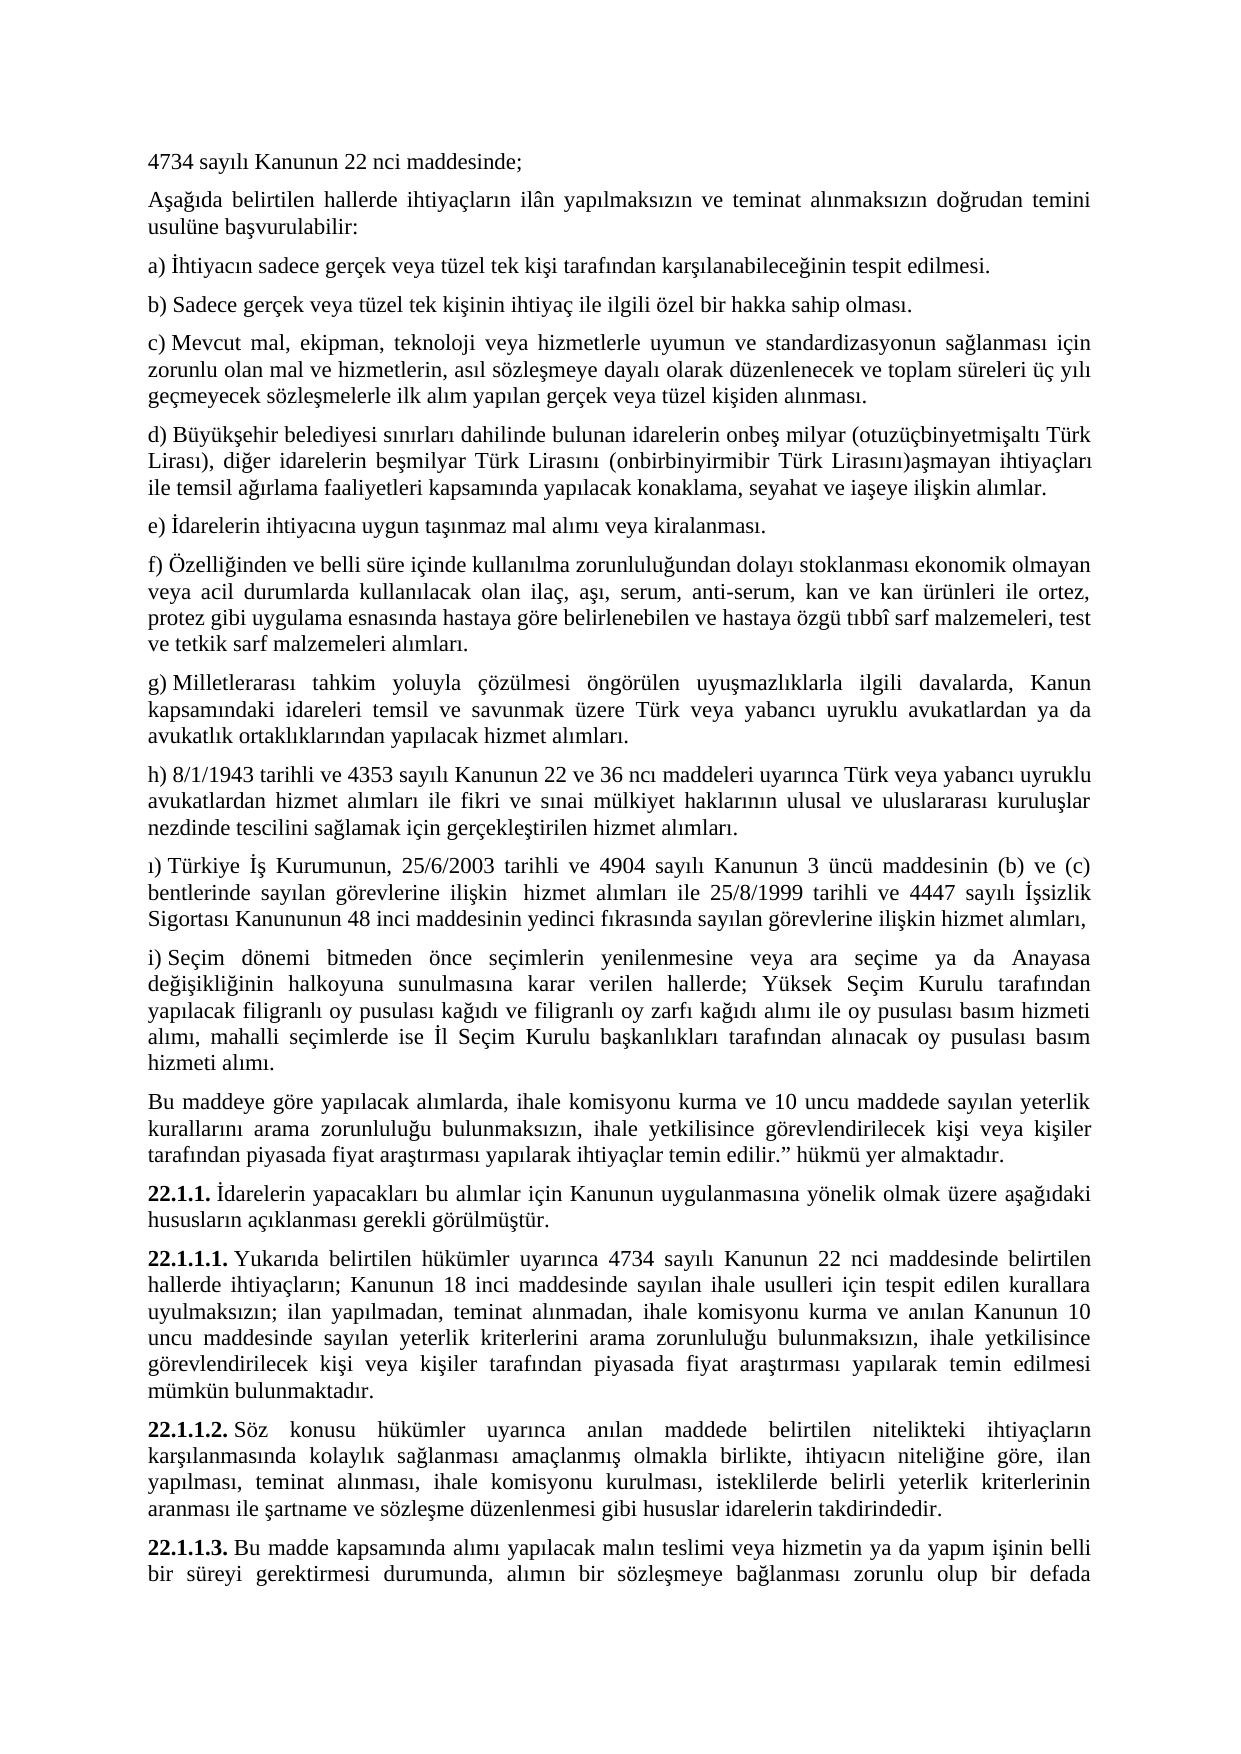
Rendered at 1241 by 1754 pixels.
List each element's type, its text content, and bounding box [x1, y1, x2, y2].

text g) Milletlerarası tahkim yoluyla çözülmesi öngörülen uyuşmazlıklarla ilgili davalarda, Kanun kapsamındaki idareleri temsil ve savunmak üzere Türk veya yabancı uyruklu avukatlardan ya da avukatlık ortaklıklarından yapılacak hizmet alımları. [148, 669, 1092, 748]
text 22.1.1.1. Yukarıda belirtilen hükümler uyarınca 4734 sayılı Kanunun 22 nci maddesinde belirtilen hallerde ihtiyaçların; Kanunun 18 inci maddesinde sayılan ihale usulleri için tespit edilen kurallara uyulmaksızın; ilan yapılmadan, teminat alınmadan, ihale komisyonu kurma ve anılan Kanunun 10 uncu maddesinde sayılan yeterlik kriterlerini arama zorunluluğu bulunmaksızın, ihale yetkilisince görevlendirilecek kişi veya kişiler tarafından piyasada fiyat araştırması yapılarak temin edilmesi mümkün bulunmaktadır. [148, 1245, 1092, 1403]
text ı) Türkiye İş Kurumunun, 25/6/2003 tarihli ve 4904 sayılı Kanunun 3 üncü maddesinin (b) ve (c) bentlerinde sayılan görevlerine ilişkin hizmet alımları ile 25/8/1999 tarihli ve 4447 sayılı İşsizlik Sigortası Kanununun 48 inci maddesinin yedinci fıkrasında sayılan görevlerine ilişkin hizmet alımları, [148, 852, 1092, 932]
text a) İhtiyacın sadece gerçek veya tüzel tek kişi tarafından karşılanabileceğinin tespit edilmesi. [148, 252, 1092, 278]
text Aşağıda belirtilen hallerde ihtiyaçların ilân yapılmaksızın ve teminat alınmaksızın doğrudan temini usulüne başvurulabilir: [148, 187, 1092, 239]
text b) Sadece gerçek veya tüzel tek kişinin ihtiyaç ile ilgili özel bir hakka sahip olması. [148, 291, 1092, 317]
text Bu maddeye göre yapılacak alımlarda, ihale komisyonu kurma ve 10 uncu maddede sayılan yeterlik kurallarını arama zorunluluğu bulunmaksızın, ihale yetkilisince görevlendirilecek kişi veya kişiler tarafından piyasada fiyat araştırması yapılarak ihtiyaçlar temin edilir.” hükmü yer almaktadır. [148, 1088, 1092, 1167]
text h) 8/1/1943 tarihli ve 4353 sayılı Kanunun 22 ve 36 ncı maddeleri uyarınca Türk veya yabancı uyruklu avukatlardan hizmet alımları ile fikri ve sınai mülkiyet haklarının ulusal ve uluslararası kuruluşlar nezdinde tescilini sağlamak için gerçekleştirilen hizmet alımları. [148, 761, 1092, 840]
text 22.1.1. İdarelerin yapacakları bu alımlar için Kanunun uygulanmasına yönelik olmak üzere aşağıdaki hususların açıklanması gerekli görülmüştür. [148, 1180, 1092, 1233]
text e) İdarelerin ihtiyacına uygun taşınmaz mal alımı veya kiralanması. [148, 513, 1092, 539]
text d) Büyükşehir belediyesi sınırları dahilinde bulunan idarelerin onbeş milyar (otuzüçbinyetmişaltı Türk Lirası), diğer idarelerin beşmilyar Türk Lirasını (onbirbinyirmibir Türk Lirasını)aşmayan ihtiyaçları ile temsil ağırlama faaliyetleri kapsamında yapılacak konaklama, seyahat ve iaşeye ilişkin alımlar. [148, 421, 1092, 500]
text 22.1.1.2. Söz konusu hükümler uyarınca anılan maddede belirtilen nitelikteki ihtiyaçların karşılanmasında kolaylık sağlanması amaçlanmış olmakla birlikte, ihtiyacın niteliğine göre, ilan yapılması, teminat alınması, ihale komisyonu kurulması, isteklilerde belirli yeterlik kriterlerinin aranması ile şartname ve sözleşme düzenlenmesi gibi hususlar idarelerin takdirindedir. [148, 1416, 1092, 1521]
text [148, 1534, 1092, 1586]
text i) Seçim dönemi bitmeden önce seçimlerin yenilenmesine veya ara seçime ya da Anayasa değişikliğinin halkoyuna sunulmasına karar verilen hallerde; Yüksek Seçim Kurulu tarafından yapılacak filigranlı oy pusulası kağıdı ve filigranlı oy zarfı kağıdı alımı ile oy pusulası basım hizmeti alımı, mahalli seçimlerde ise İl Seçim Kurulu başkanlıkları tarafından alınacak oy pusulası basım hizmeti alımı. [148, 944, 1092, 1076]
text c) Mevcut mal, ekipman, teknoloji veya hizmetlerle uyumun ve standardizasyonun sağlanması için zorunlu olan mal ve hizmetlerin, asıl sözleşmeye dayalı olarak düzenlenecek ve toplam süreleri üç yılı geçmeyecek sözleşmelerle ilk alım yapılan gerçek veya tüzel kişiden alınması. [148, 329, 1092, 408]
text 4734 sayılı Kanunun 22 nci maddesinde; [148, 148, 1092, 174]
text f) Özelliğinden ve belli süre içinde kullanılma zorunluluğundan dolayı stoklanması ekonomik olmayan veya acil durumlarda kullanılacak olan ilaç, aşı, serum, anti-serum, kan ve kan ürünleri ile ortez, protez gibi uygulama esnasında hastaya göre belirlenebilen ve hastaya özgü tıbbî sarf malzemeleri, test ve tetkik sarf malzemeleri alımları. [148, 551, 1092, 657]
